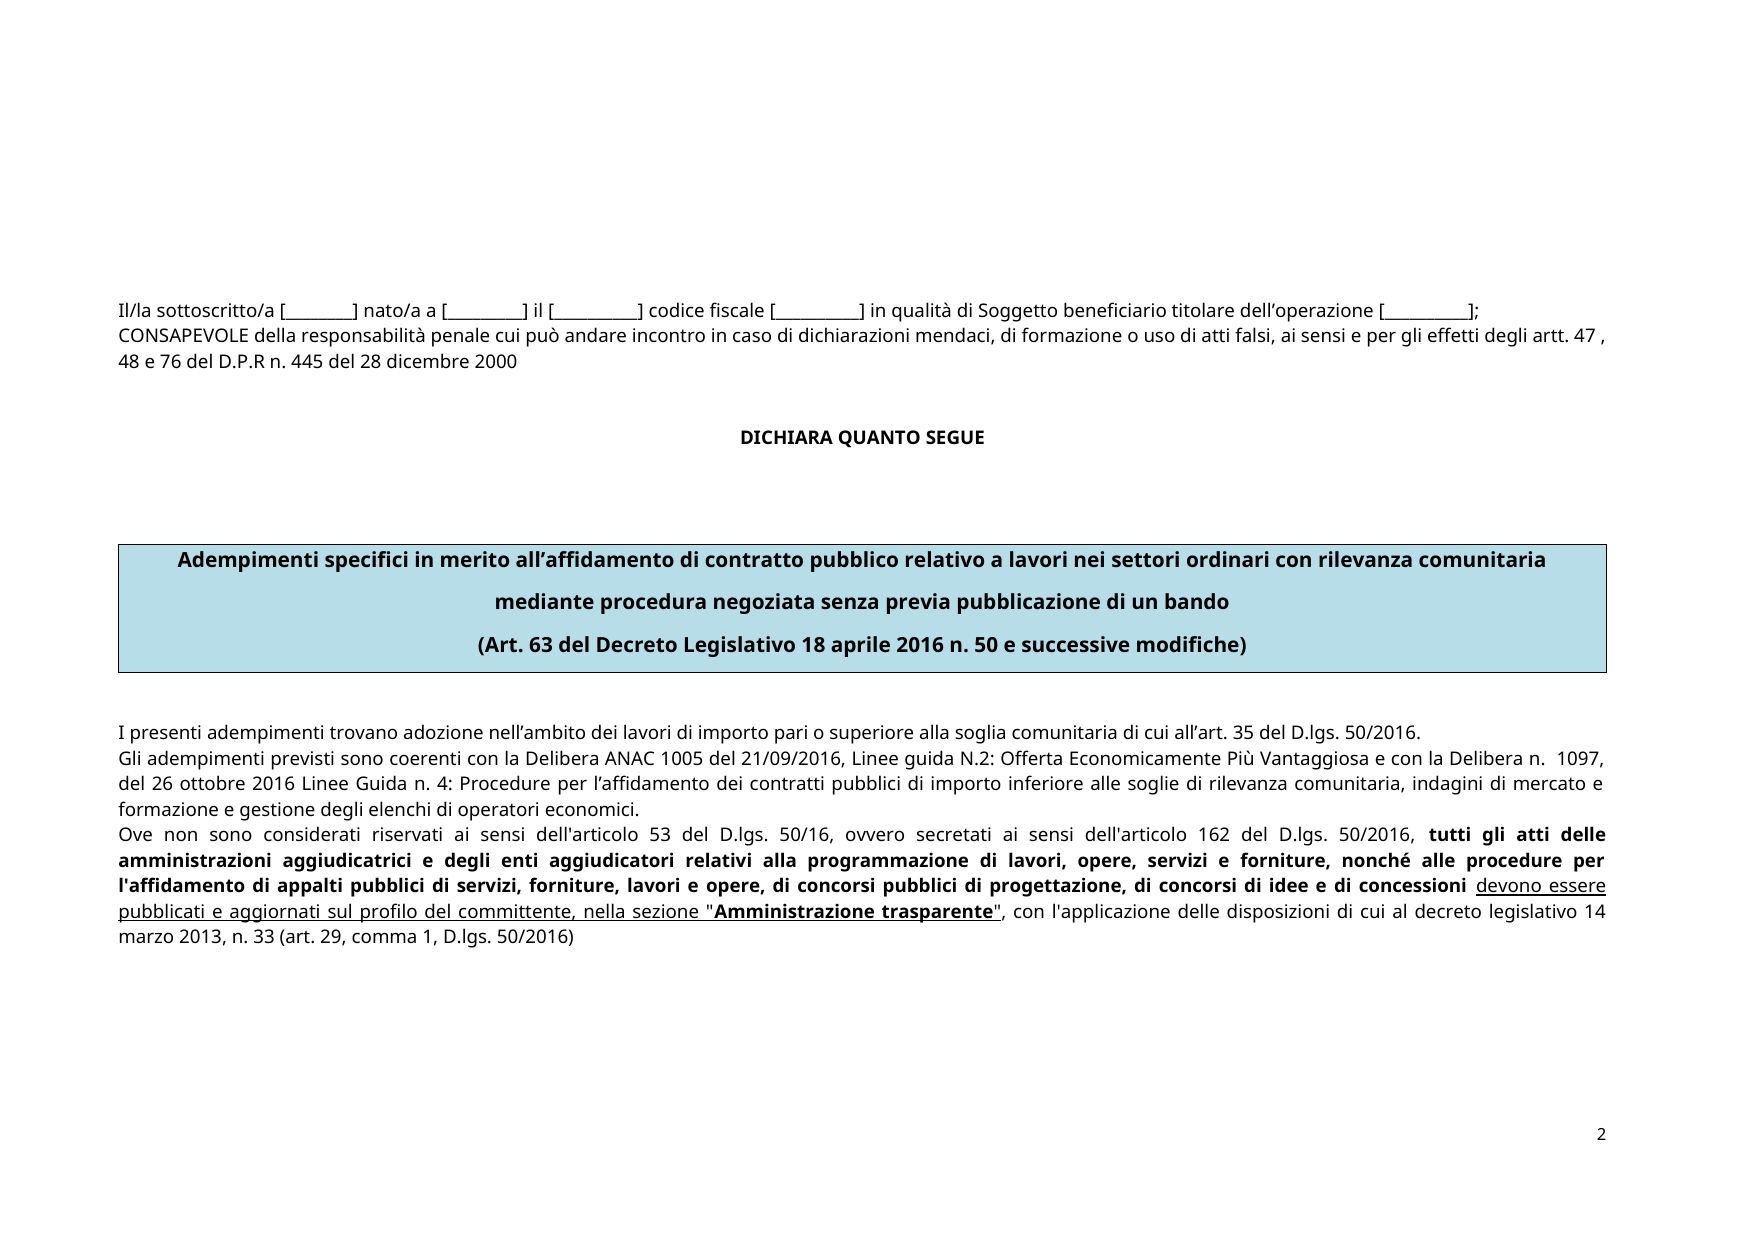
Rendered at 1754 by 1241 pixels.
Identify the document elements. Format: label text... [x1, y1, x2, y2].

table_header Adempimenti specifici in merito all’affidamento di contratto pubblico relativo a lavori nei settori ordinari con rilevanza comunitaria mediante procedura negoziata senza previa pubblicazione di un bando (Art. 63 del Decreto Legislativo 18 aprile 2016 n. 50 e successive modifiche) [119, 545, 1606, 672]
text CONSAPEVOLE della responsabilità penale cui può andare incontro in caso di dichiarazioni mendaci, di formazione o uso di atti falsi, ai sensi e per gli effetti degli artt. 47 , 48 e 76 del D.P.R n. 445 del 28 dicembre 2000 [118, 322, 1606, 373]
text Ove non sono considerati riservati ai sensi dell'articolo 53 del D.lgs. 50/16, ovvero secretati ai sensi dell'articolo 162 del D.lgs. 50/2016, tutti gli atti delle amministrazioni aggiudicatrici e degli enti aggiudicatori relativi alla programmazione di lavori, opere, servizi e forniture, nonché alle procedure per l'affidamento di appalti pubblici di servizi, forniture, lavori e opere, di concorsi pubblici di progettazione, di concorsi di idee e di concessioni devono essere pubblicati e aggiornati sul profilo del committente, nella sezione "Amministrazione trasparente", con l'applicazione delle disposizioni di cui al decreto legislativo 14 marzo 2013, n. 33 (art. 29, comma 1, D.lgs. 50/2016) [118, 822, 1606, 949]
text Gli adempimenti previsti sono coerenti con la Delibera ANAC 1005 del 21/09/2016, Linee guida N.2: Offerta Economicamente Più Vantaggiosa e con la Delibera n. 1097, del 26 ottobre 2016 Linee Guida n. 4: Procedure per l’affidamento dei contratti pubblici di importo inferiore alle soglie di rilevanza comunitaria, indagini di mercato e formazione e gestione degli elenchi di operatori economici. [118, 745, 1606, 822]
text Il/la sottoscritto/a [________] nato/a a [_________] il [__________] codice fiscale [__________] in qualità di Soggetto beneficiario titolare dell’operazione [__________]; [118, 297, 1606, 322]
text I presenti adempimenti trovano adozione nell’ambito dei lavori di importo pari o superiore alla soglia comunitaria di cui all’art. 35 del D.lgs. 50/2016. [118, 719, 1606, 745]
text DICHIARA QUANTO SEGUE [118, 424, 1606, 450]
